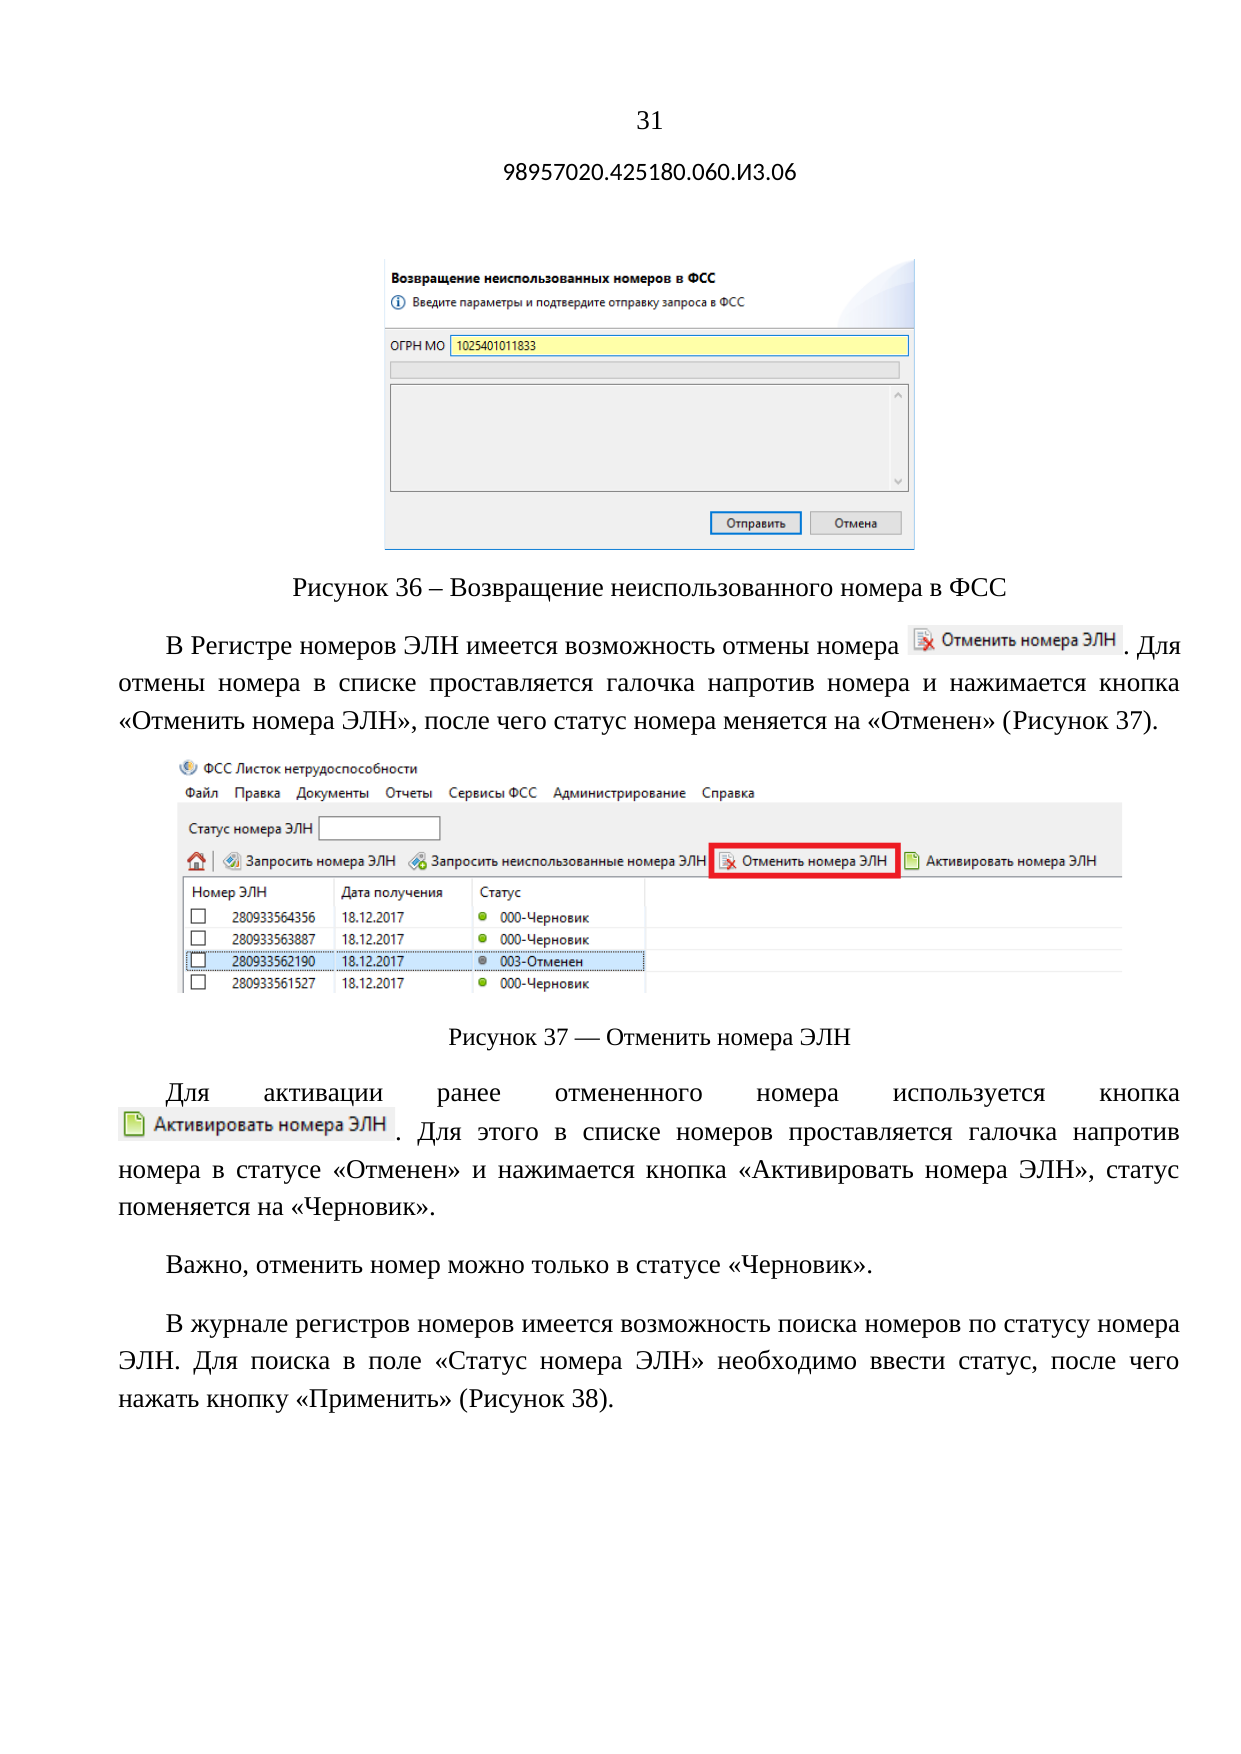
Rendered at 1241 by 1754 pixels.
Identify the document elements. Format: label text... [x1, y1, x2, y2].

picture [384, 259, 915, 550]
picture [177, 756, 1123, 993]
text Для активации ранее отмененного номера используется кнопка . Для этого в списке номеров проставляется галочка напротив номера в статусе «Отменен» и нажимается кнопка «Активировать номера ЭЛН», статус поменяется на «Черновик». [118, 1070, 1181, 1221]
text В Регистре номеров ЭЛН имеется возможность отмены номера . Для отмены номера в списке проставляется галочка напротив номера и нажимается кнопка «Отменить номера ЭЛН», после чего статус номера меняется на «Отменен» (Рисунок 37). [118, 623, 1181, 735]
text Рисунок 37 — Отменить номера ЭЛН [118, 1013, 1181, 1051]
text Важно, отменить номер можно только в статусе «Черновик». [118, 1242, 1181, 1280]
picture [907, 625, 1123, 655]
text Рисунок 36 – Возвращение неиспользованного номера в ФСС [118, 571, 1181, 602]
text В журнале регистров номеров имеется возможность поиска номеров по статусу номера ЭЛН. Для поиска в поле «Статус номера ЭЛН» необходимо ввести статус, после чего нажать кнопку «Применить» (Рисунок 38). [118, 1301, 1181, 1413]
picture [118, 1107, 396, 1141]
